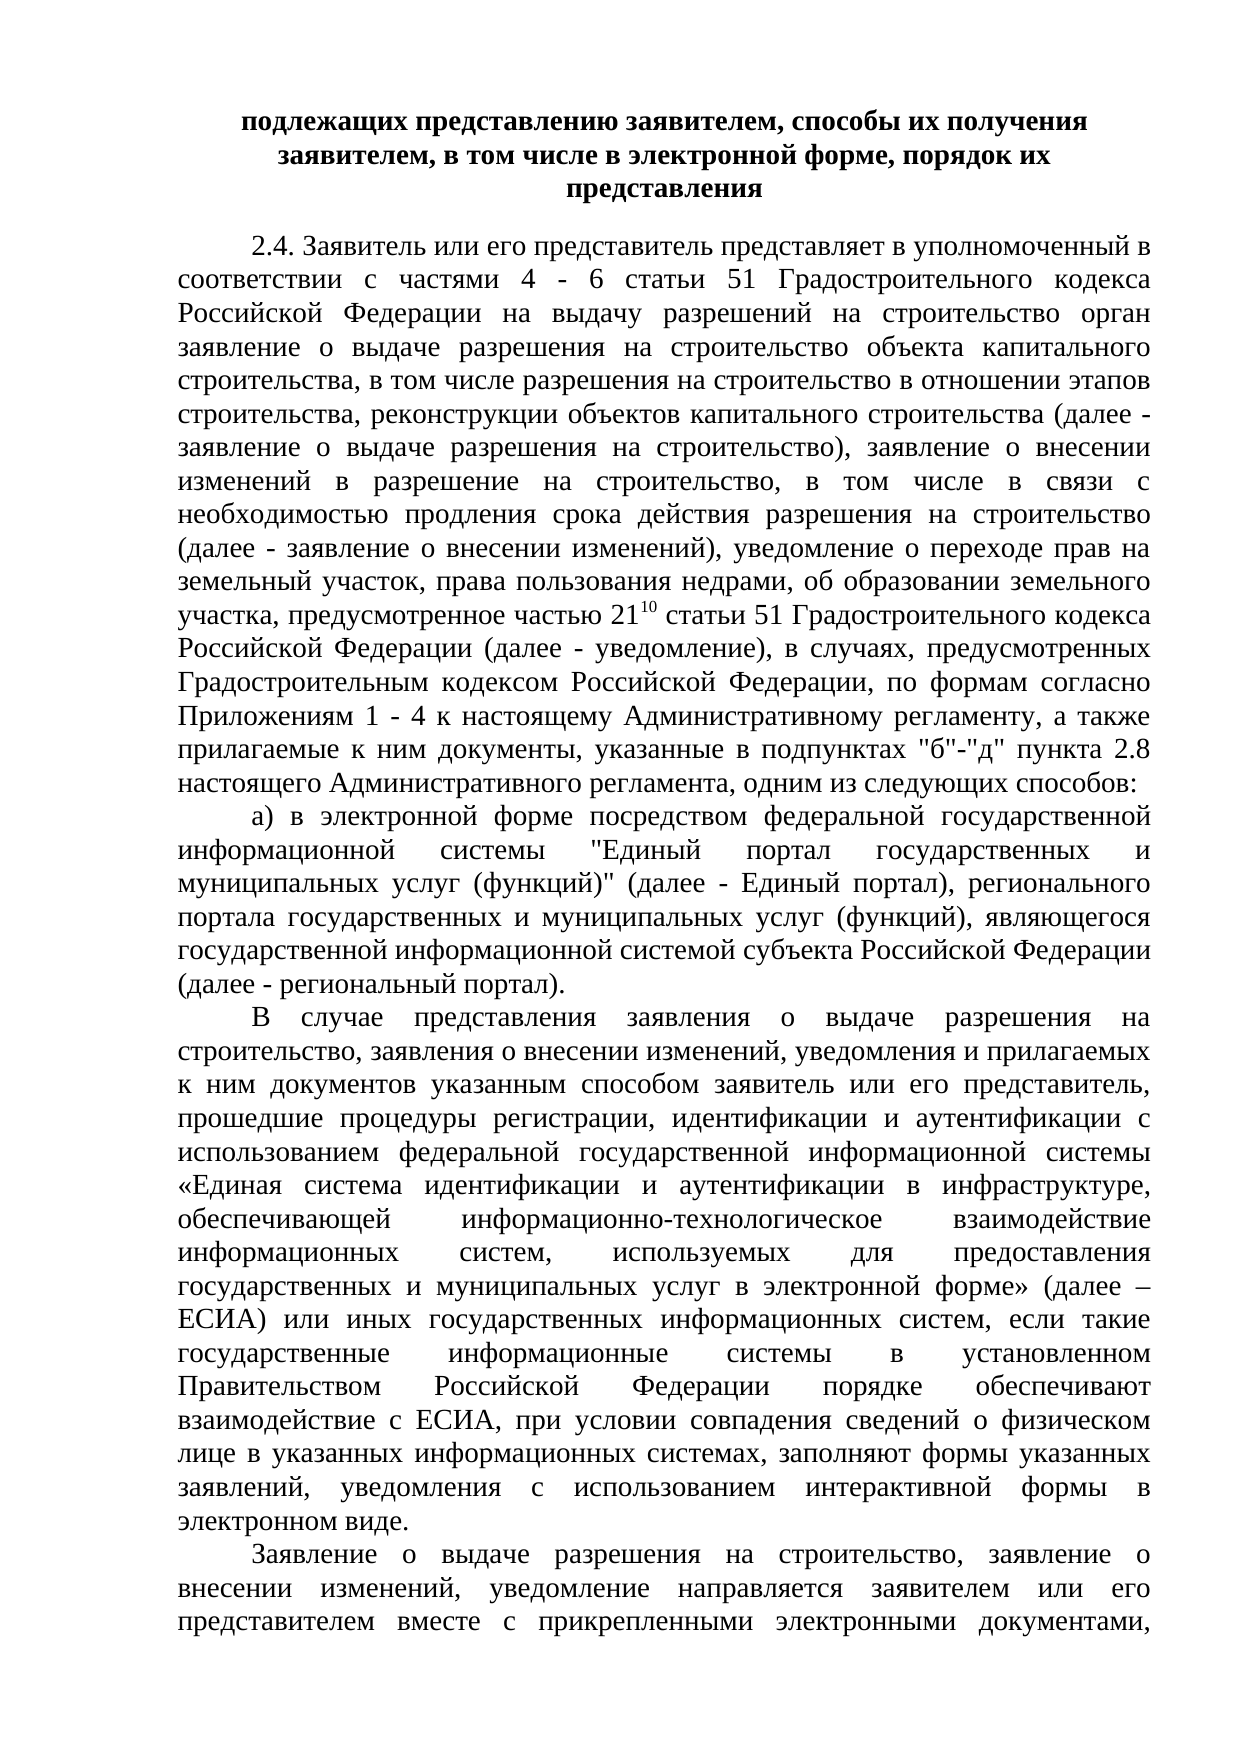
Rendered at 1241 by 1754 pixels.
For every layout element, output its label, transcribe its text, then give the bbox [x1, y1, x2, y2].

text В случае представления заявления о выдаче разрешения на строительство, заявления о внесении изменений, уведомления и прилагаемых к ним документов указанным способом заявитель или его представитель, прошедшие процедуры регистрации, идентификации и аутентификации с использованием федеральной государственной информационной системы «Единая система идентификации и аутентификации в инфраструктуре, обеспечивающей информационно-технологическое взаимодействие информационных систем, используемых для предоставления государственных и муниципальных услуг в электронной форме» (далее – ЕСИА) или иных государственных информационных систем, если такие государственные информационные системы в установленном Правительством Российской Федерации порядке обеспечивают взаимодействие с ЕСИА, при условии совпадения сведений о физическом лице в указанных информационных системах, заполняют формы указанных заявлений, уведомления с использованием интерактивной формы в электронном виде. [177, 999, 1152, 1536]
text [177, 1536, 1152, 1637]
text а) в электронной форме посредством федеральной государственной информационной системы "Единый портал государственных и муниципальных услуг (функций)" (далее - Единый портал), регионального портала государственных и муниципальных услуг (функций), являющегося государственной информационной системой субъекта Российской Федерации (далее - региональный портал). [177, 798, 1152, 999]
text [177, 103, 1152, 204]
text 2.4. Заявитель или его представитель представляет в уполномоченный в соответствии с частями 4 - 6 статьи 51 Градостроительного кодекса Российской Федерации на выдачу разрешений на строительство орган заявление о выдаче разрешения на строительство объекта капитального строительства, в том числе разрешения на строительство в отношении этапов строительства, реконструкции объектов капитального строительства (далее - заявление о выдаче разрешения на строительство), заявление о внесении изменений в разрешение на строительство, в том числе в связи с необходимостью продления срока действия разрешения на строительство (далее - заявление о внесении изменений), уведомление о переходе прав на земельный участок, права пользования недрами, об образовании земельного участка, предусмотренное частью 2110 статьи 51 Градостроительного кодекса Российской Федерации (далее - уведомление), в случаях, предусмотренных Градостроительным кодексом Российской Федерации, по формам согласно Приложениям 1 - 4 к настоящему Административному регламенту, а также прилагаемые к ним документы, указанные в подпунктах "б"-"д" пункта 2.8 настоящего Административного регламента, одним из следующих способов: [177, 228, 1152, 798]
